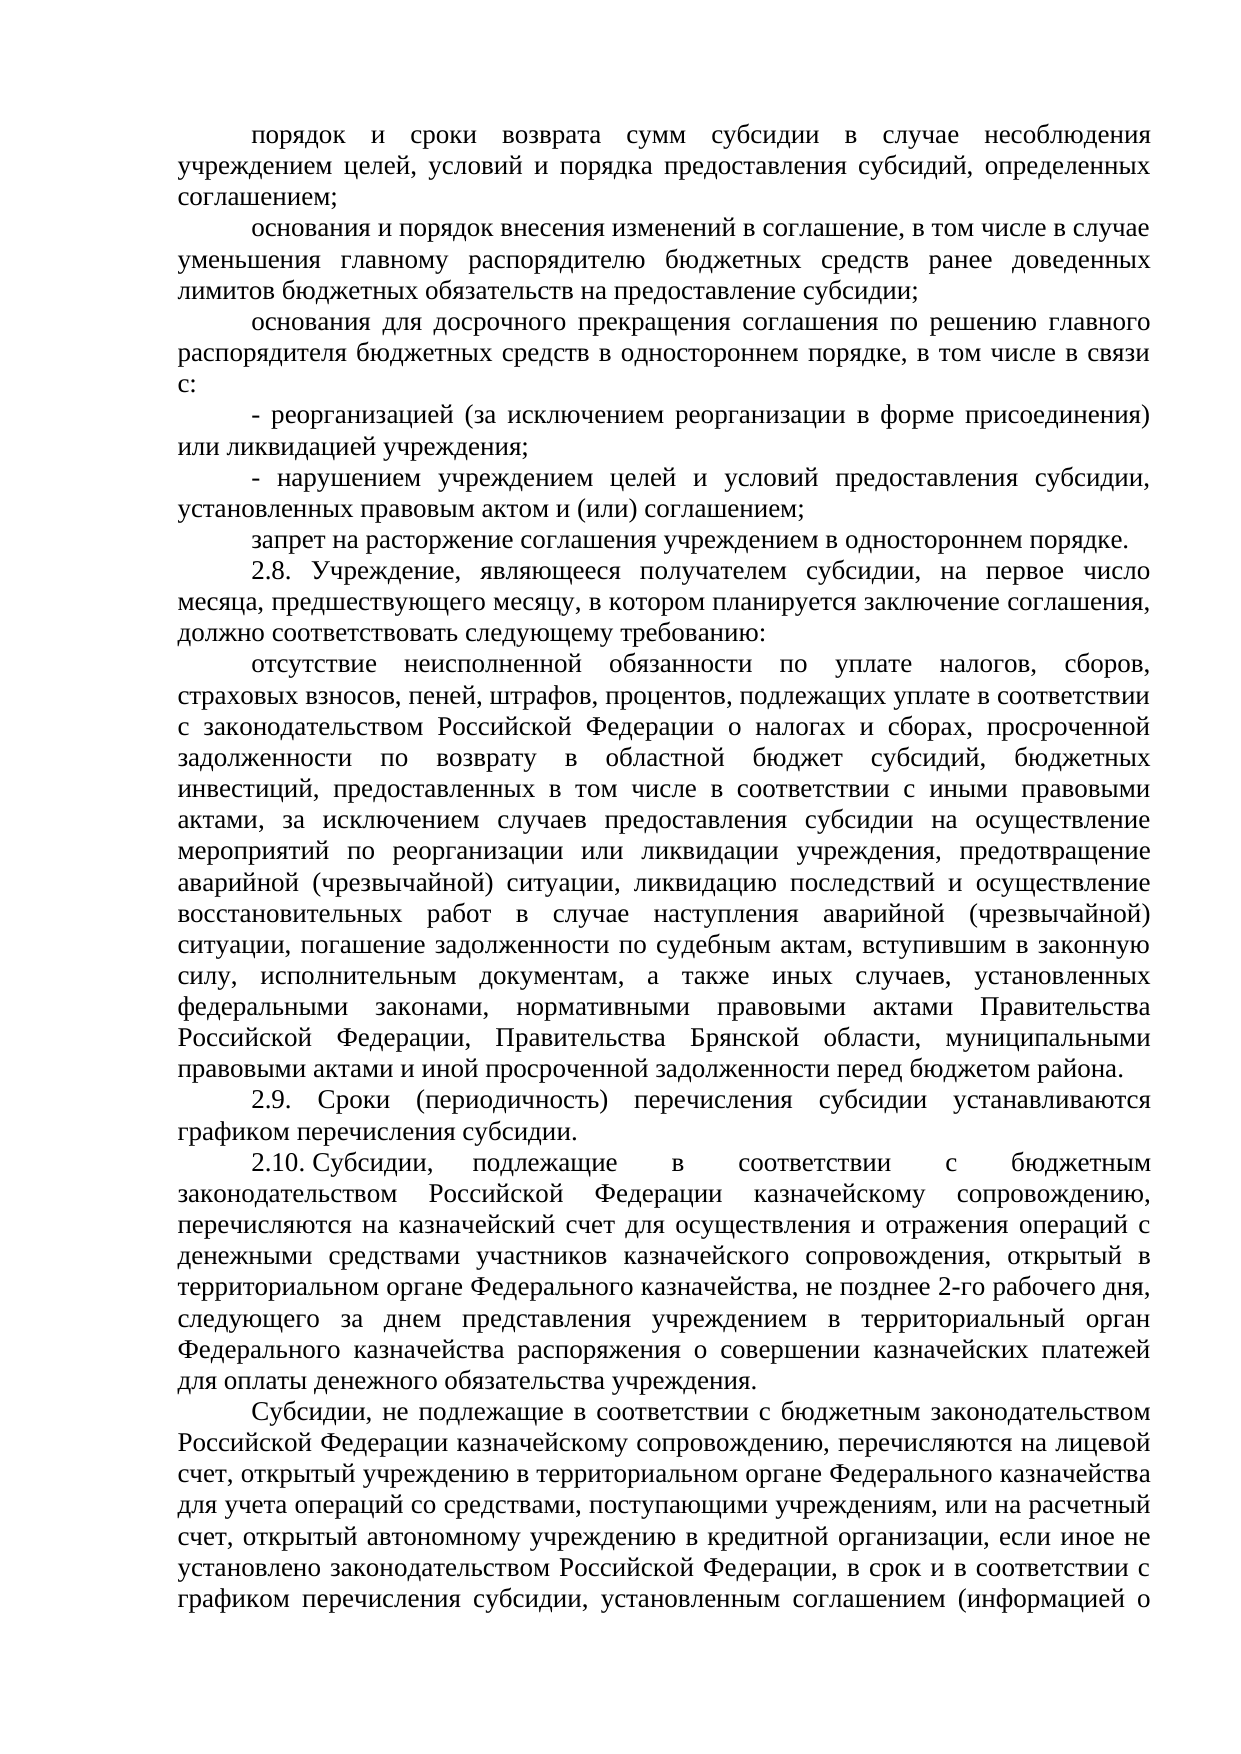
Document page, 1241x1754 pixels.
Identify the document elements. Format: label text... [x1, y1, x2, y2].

text - реорганизацией (за исключением реорганизации в форме присоединения) или ликвидацией учреждения; [177, 398, 1152, 461]
text 2.9. Сроки (периодичность) перечисления субсидии устанавливаются графиком перечисления субсидии. [177, 1084, 1152, 1146]
text запрет на расторжение соглашения учреждением в одностороннем порядке. [177, 523, 1152, 554]
text - нарушением учреждением целей и условий предоставления субсидии, установленных правовым актом и (или) соглашением; [177, 461, 1152, 523]
text отсутствие неисполненной обязанности по уплате налогов, сборов, страховых взносов, пеней, штрафов, процентов, подлежащих уплате в соответствии с законодательством Российской Федерации о налогах и сборах, просроченной задолженности по возврату в областной бюджет субсидий, бюджетных инвестиций, предоставленных в том числе в соответствии с иными правовыми актами, за исключением случаев предоставления субсидии на осуществление мероприятий по реорганизации или ликвидации учреждения, предотвращение аварийной (чрезвычайной) ситуации, ликвидацию последствий и осуществление восстановительных работ в случае наступления аварийной (чрезвычайной) ситуации, погашение задолженности по судебным актам, вступившим в законную силу, исполнительным документам, а также иных случаев, установленных федеральными законами, нормативными правовыми актами Правительства Российской Федерации, Правительства Брянской области, муниципальными правовыми актами и иной просроченной задолженности перед бюджетом района. [177, 648, 1152, 1084]
text 2.10. Субсидии, подлежащие в соответствии с бюджетным законодательством Российской Федерации казначейскому сопровождению, перечисляются на казначейский счет для осуществления и отражения операций с денежными средствами участников казначейского сопровождения, открытый в территориальном органе Федерального казначейства, не позднее 2-го рабочего дня, следующего за днем представления учреждением в территориальный орган Федерального казначейства распоряжения о совершении казначейских платежей для оплаты денежного обязательства учреждения. [177, 1146, 1152, 1395]
text 2.8. Учреждение, являющееся получателем субсидии, на первое число месяца, предшествующего месяцу, в котором планируется заключение соглашения, должно соответствовать следующему требованию: [177, 554, 1152, 648]
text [177, 1395, 1152, 1613]
text основания для досрочного прекращения соглашения по решению главного распорядителя бюджетных средств в одностороннем порядке, в том числе в связи с: [177, 305, 1152, 398]
text основания и порядок внесения изменений в соглашение, в том числе в случае уменьшения главному распорядителю бюджетных средств ранее доведенных лимитов бюджетных обязательств на предоставление субсидии; [177, 212, 1152, 305]
text порядок и сроки возврата сумм субсидии в случае несоблюдения учреждением целей, условий и порядка предоставления субсидий, определенных соглашением; [177, 118, 1152, 212]
